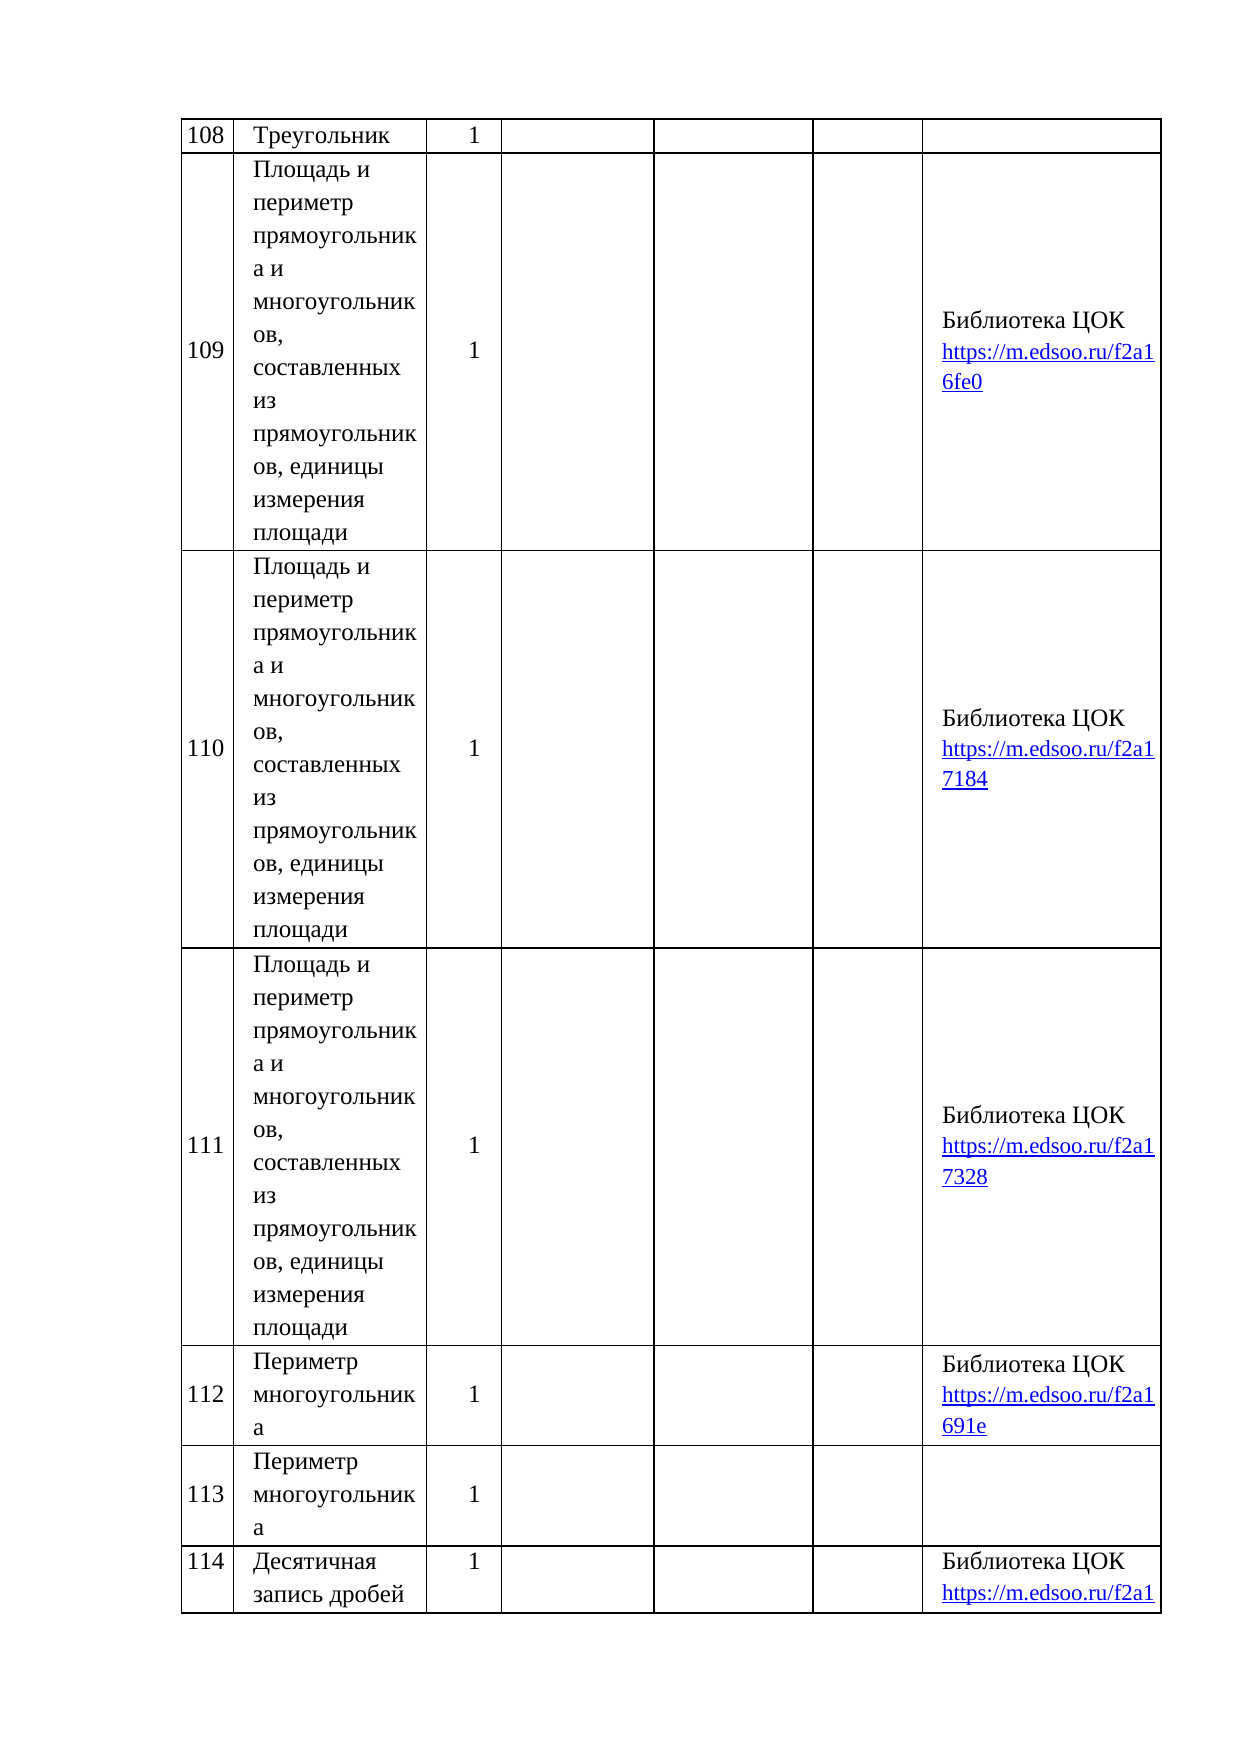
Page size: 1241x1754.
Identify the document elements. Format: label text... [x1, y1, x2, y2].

table_cell 110 [182, 551, 233, 947]
table_cell [655, 120, 812, 152]
table_cell [502, 1346, 653, 1445]
table_cell [655, 154, 812, 550]
table_cell Библиотека ЦОК https://m.edsoo.ru/f2a17328 [923, 949, 1160, 1344]
table_cell [814, 1547, 922, 1612]
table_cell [923, 1547, 1160, 1612]
table_cell Библиотека ЦОК https://m.edsoo.ru/f2a16fe0 [923, 154, 1160, 550]
table_cell Периметр многоугольника [234, 1346, 426, 1445]
table_cell Площадь и периметр прямоугольника и многоугольников, составленных из прямоугольников, единицы измерения площади [234, 949, 426, 1344]
table_cell [655, 1446, 812, 1545]
table_cell 1 [427, 949, 501, 1344]
table_cell [814, 120, 922, 152]
table_cell 1 [427, 1547, 501, 1612]
table_cell Площадь и периметр прямоугольника и многоугольников, составленных из прямоугольников, единицы измерения площади [234, 551, 426, 947]
table_cell Треугольник [234, 120, 426, 152]
table_cell [655, 949, 812, 1344]
table_cell 1 [427, 120, 501, 152]
table_cell [814, 1346, 922, 1445]
table_cell [502, 551, 653, 947]
table_cell [814, 551, 922, 947]
table_cell Библиотека ЦОК https://m.edsoo.ru/f2a1691e [923, 1346, 1160, 1445]
table_cell [655, 1547, 812, 1612]
table_cell [655, 1346, 812, 1445]
table_cell Площадь и периметр прямоугольника и многоугольников, составленных из прямоугольников, единицы измерения площади [234, 154, 426, 550]
table_cell 114 [182, 1547, 233, 1612]
table_cell [502, 154, 653, 550]
table_cell 112 [182, 1346, 233, 1445]
table_cell [923, 120, 1160, 152]
table_cell 108 [182, 120, 233, 152]
table_cell [502, 1446, 653, 1545]
table_cell [502, 120, 653, 152]
table_cell [814, 1446, 922, 1545]
table_cell Библиотека ЦОК https://m.edsoo.ru/f2a17184 [923, 551, 1160, 947]
table_cell 1 [427, 154, 501, 550]
table_cell 113 [182, 1446, 233, 1545]
table_cell 109 [182, 154, 233, 550]
table_cell [502, 949, 653, 1344]
table_cell 1 [427, 551, 501, 947]
table_cell [814, 949, 922, 1344]
table_cell 1 [427, 1446, 501, 1545]
table_cell Периметр многоугольника [234, 1446, 426, 1545]
table_cell 111 [182, 949, 233, 1344]
table_cell [655, 551, 812, 947]
table_cell [502, 1547, 653, 1612]
table_cell 1 [427, 1346, 501, 1445]
table_cell [814, 154, 922, 550]
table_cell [234, 1547, 426, 1612]
table_cell [923, 1446, 1160, 1545]
